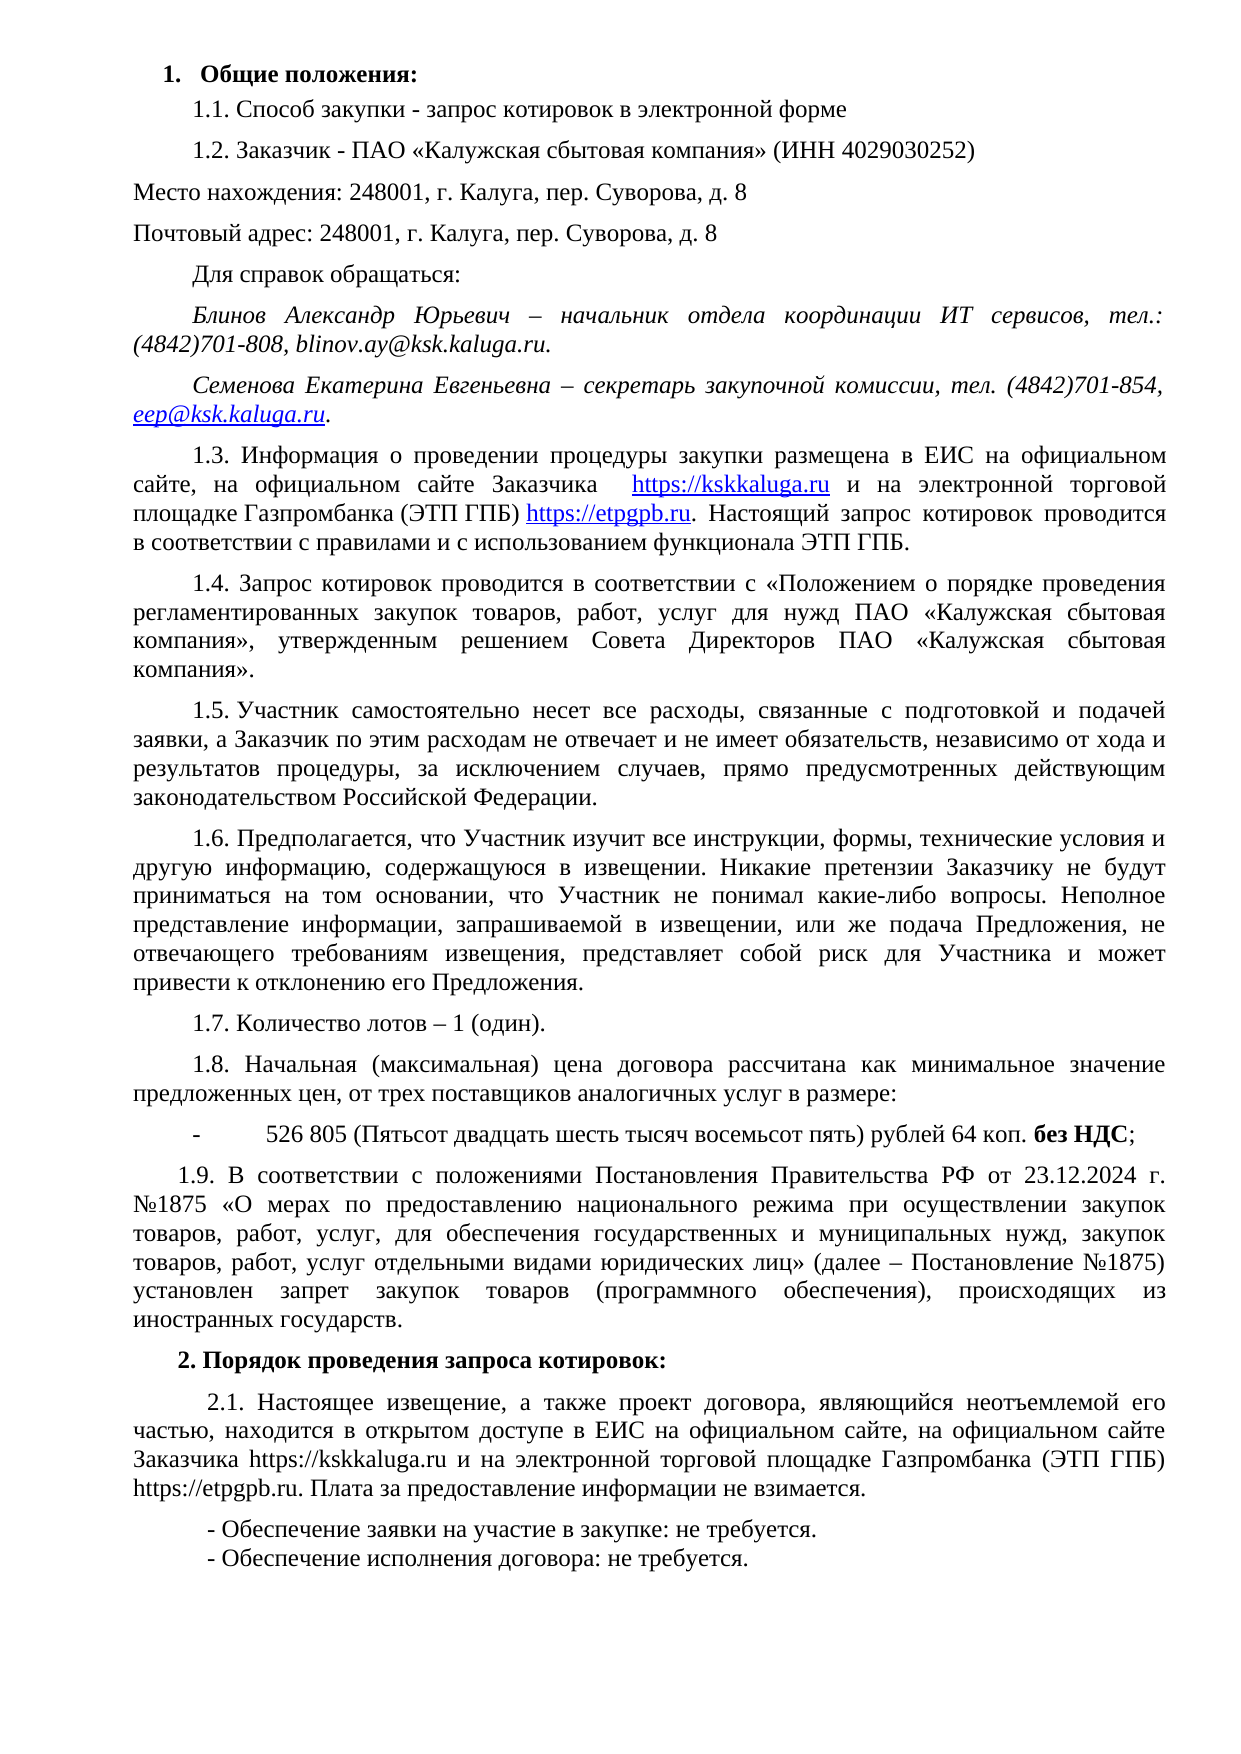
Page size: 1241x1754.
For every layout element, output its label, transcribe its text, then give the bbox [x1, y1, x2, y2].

list Семенова Екатерина Евгеньевна – секретарь закупочной комиссии, тел. (4842)701-854, eep@ksk.kaluga.ru. [133, 370, 1167, 428]
list 1.5. Участник самостоятельно несет все расходы, связанные с подготовкой и подачей заявки, а Заказчик по этим расходам не отвечает и не имеет обязательств, независимо от хода и результатов процедуры, за исключением случаев, прямо предусмотренных действующим законодательством Российской Федерации. [133, 695, 1167, 810]
list 1.1. Способ закупки - запрос котировок в электронной форме [118, 94, 1167, 123]
list 1.4. Запрос котировок проводится в соответствии с «Положением о порядке проведения регламентированных закупок товаров, работ, услуг для нужд ПАО «Калужская сбытовая компания», утвержденным решением Совета Директоров ПАО «Калужская сбытовая компания». [133, 568, 1167, 683]
list 1.2. Заказчик - ПАО «Калужская сбытовая компания» (ИНН 4029030252) [133, 135, 1167, 164]
subtitle Для справок обращаться: [133, 259, 1167, 288]
list Место нахождения: 248001, г. Калуга, пер. Суворова, д. 8 [133, 177, 1167, 205]
text 2.1. Настоящее извещение, а также проект договора, являющийся неотъемлемой его частью, находится в открытом доступе в ЕИС на официальном сайте, на официальном сайте Заказчика https://kskkaluga.ru и на электронной торговой площадке Газпромбанка (ЭТП ГПБ) https://etpgpb.ru. Плата за предоставление информации не взимается. [133, 1387, 1167, 1502]
list 1.3. Информация о проведении процедуры закупки размещена в ЕИС на официальном сайте, на официальном сайте Заказчика https://kskkaluga.ru и на электронной торговой площадке Газпромбанка (ЭТП ГПБ) https://etpgpb.ru. Настоящий запрос котировок проводится в соответствии с правилами и с использованием функционала ЭТП ГПБ. [133, 440, 1167, 555]
text - Обеспечение заявки на участие в закупке: не требуется. [133, 1514, 1167, 1543]
text 1.9. В соответствии с положениями Постановления Правительства РФ от 23.12.2024 г. №1875 «О мерах по предоставлению национального режима при осуществлении закупок товаров, работ, услуг, для обеспечения государственных и муниципальных нужд, закупок товаров, работ, услуг отдельными видами юридических лиц» (далее – Постановление №1875) установлен запрет закупок товаров (программного обеспечения), происходящих из иностранных государств. [133, 1160, 1167, 1333]
list Почтовый адрес: 248001, г. Калуга, пер. Суворова, д. 8 [133, 218, 1167, 247]
subtitle Блинов Александр Юрьевич – начальник отдела координации ИТ сервисов, тел.: (4842)701-808, blinov.ay@ksk.kaluga.ru. [133, 300, 1167, 358]
text - 526 805 (Пятьсот двадцать шесть тысяч восемьсот пять) рублей 64 коп. без НДС; [133, 1119, 1167, 1148]
list 1.6. Предполагается, что Участник изучит все инструкции, формы, технические условия и другую информацию, содержащуюся в извещении. Никакие претензии Заказчику не будут приниматься на том основании, что Участник не понимал какие-либо вопросы. Неполное представление информации, запрашиваемой в извещении, или же подача Предложения, не отвечающего требованиям извещения, представляет собой риск для Участника и может привести к отклонению его Предложения. [133, 823, 1167, 995]
list 1.7. Количество лотов – 1 (один). [133, 1008, 1167, 1037]
list 1.8. Начальная (максимальная) цена договора рассчитана как минимальное значение предложенных цен, от трех поставщиков аналогичных услуг в размере: [133, 1049, 1167, 1107]
list 1. Общие положения: [118, 59, 1167, 88]
text - Обеспечение исполнения договора: не требуется. [133, 1543, 1167, 1572]
text 2. Порядок проведения запроса котировок: [133, 1345, 1167, 1374]
